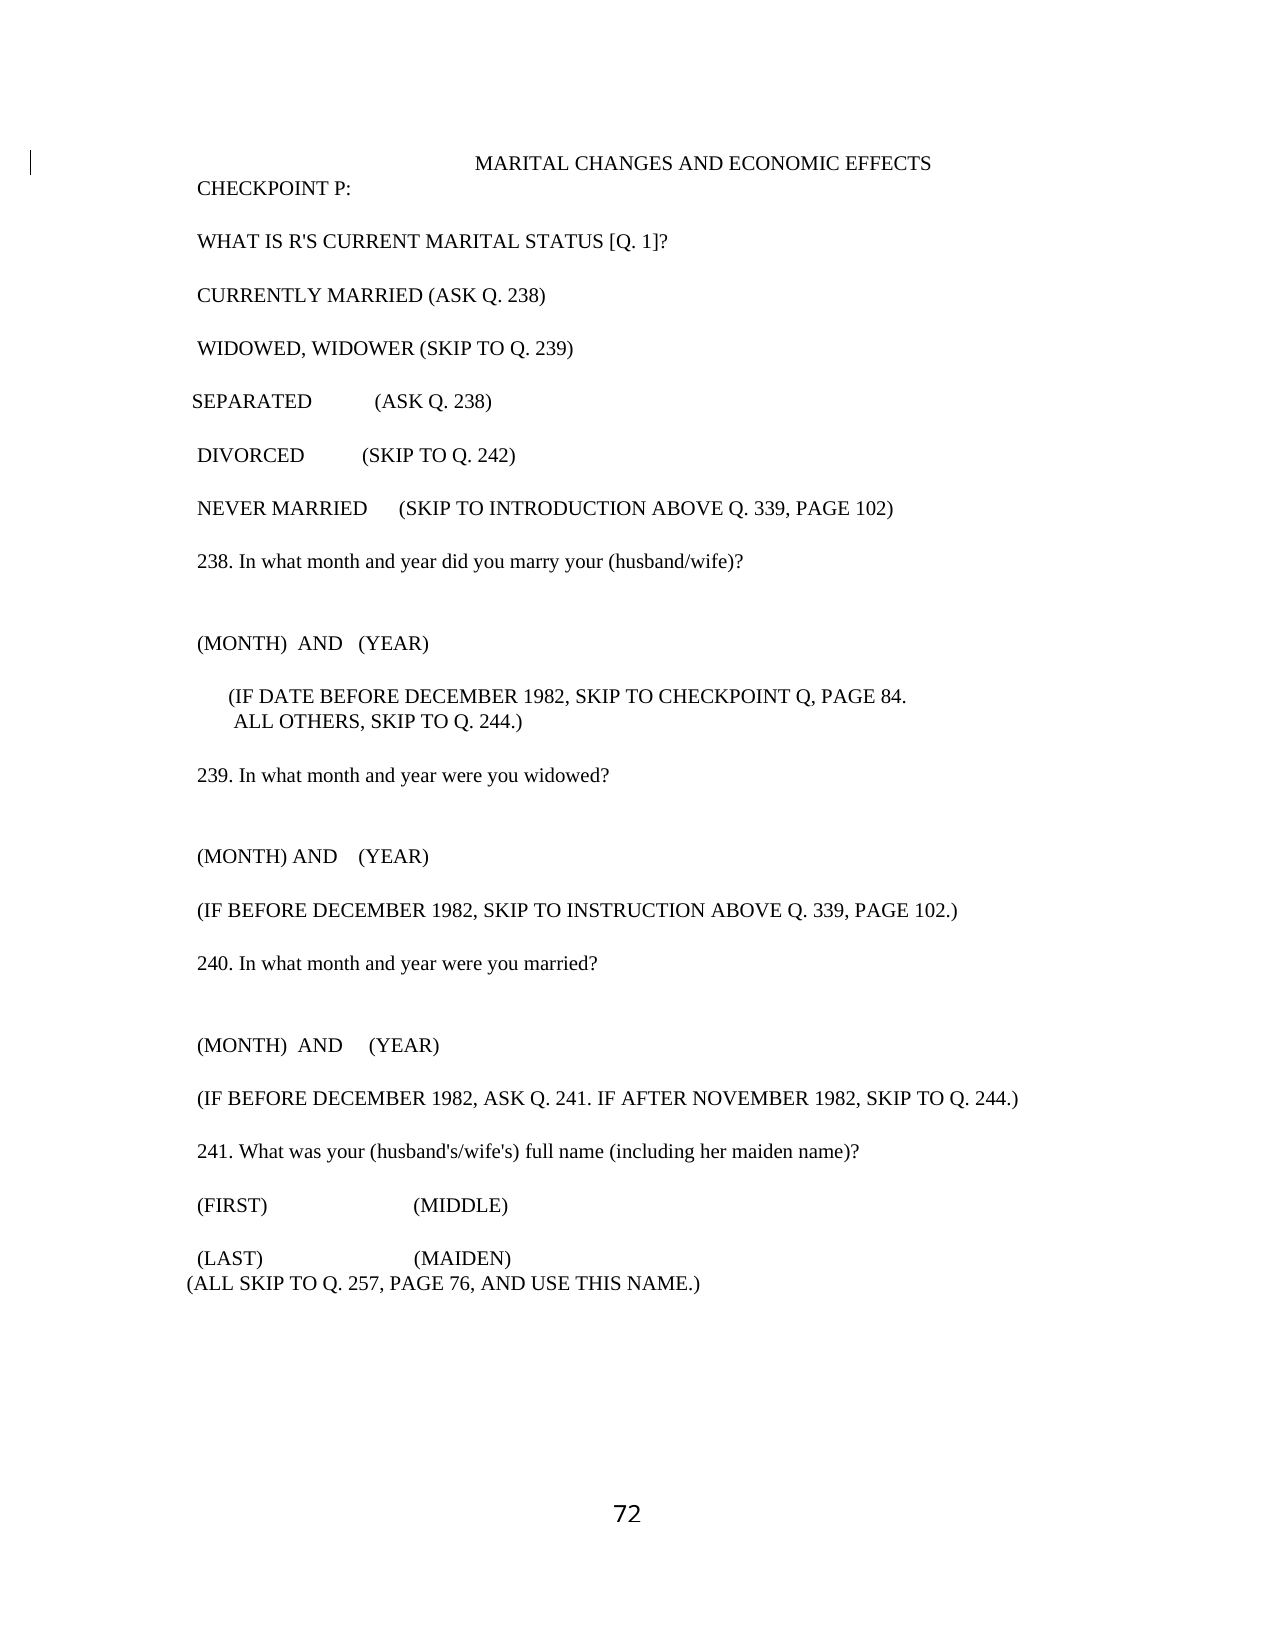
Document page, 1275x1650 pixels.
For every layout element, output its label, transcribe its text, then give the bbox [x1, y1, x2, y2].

text (IF BEFORE DECEMBER 1982, ASK Q. 241. IF AFTER NOVEMBER 1982, SKIP TO Q. 244.) [150, 1085, 1209, 1110]
text (FIRST) (MIDDLE) [150, 1192, 1209, 1217]
text (MONTH) AND (YEAR) [150, 630, 1209, 655]
text (LAST) (MAIDEN) [150, 1245, 1209, 1270]
text (IF BEFORE DECEMBER 1982, SKIP TO INSTRUCTION ABOVE Q. 339, PAGE 102.) [150, 897, 1209, 922]
text (MONTH) AND (YEAR) [150, 843, 1209, 868]
text MARITAL CHANGES AND ECONOMIC EFFECTS [150, 150, 1209, 175]
text DIVORCED (SKIP TO Q. 242) [150, 442, 1209, 467]
text NEVER MARRIED (SKIP TO INTRODUCTION ABOVE Q. 339, PAGE 102) [150, 495, 1209, 520]
text CURRENTLY MARRIED (ASK Q. 238) [150, 282, 1209, 307]
text WIDOWED, WIDOWER (SKIP TO Q. 239) [150, 335, 1209, 360]
text 239. In what month and year were you widowed? [150, 762, 1209, 787]
text 241. What was your (husband's/wife's) full name (including her maiden name)? [150, 1138, 1209, 1163]
text SEPARATED (ASK Q. 238) [150, 388, 1209, 413]
text CHECKPOINT P: [150, 175, 1209, 200]
text (IF DATE BEFORE DECEMBER 1982, SKIP TO CHECKPOINT Q, PAGE 84. [150, 683, 1209, 708]
text WHAT IS R'S CURRENT MARITAL STATUS [Q. 1]? [150, 228, 1209, 253]
text (MONTH) AND (YEAR) [150, 1032, 1209, 1057]
text 240. In what month and year were you married? [150, 950, 1209, 975]
text 238. In what month and year did you marry your (husband/wife)? [150, 548, 1209, 573]
text (ALL SKIP TO Q. 257, PAGE 76, AND USE THIS NAME.) [150, 1270, 1209, 1295]
text ALL OTHERS, SKIP TO Q. 244.) [150, 708, 1209, 733]
